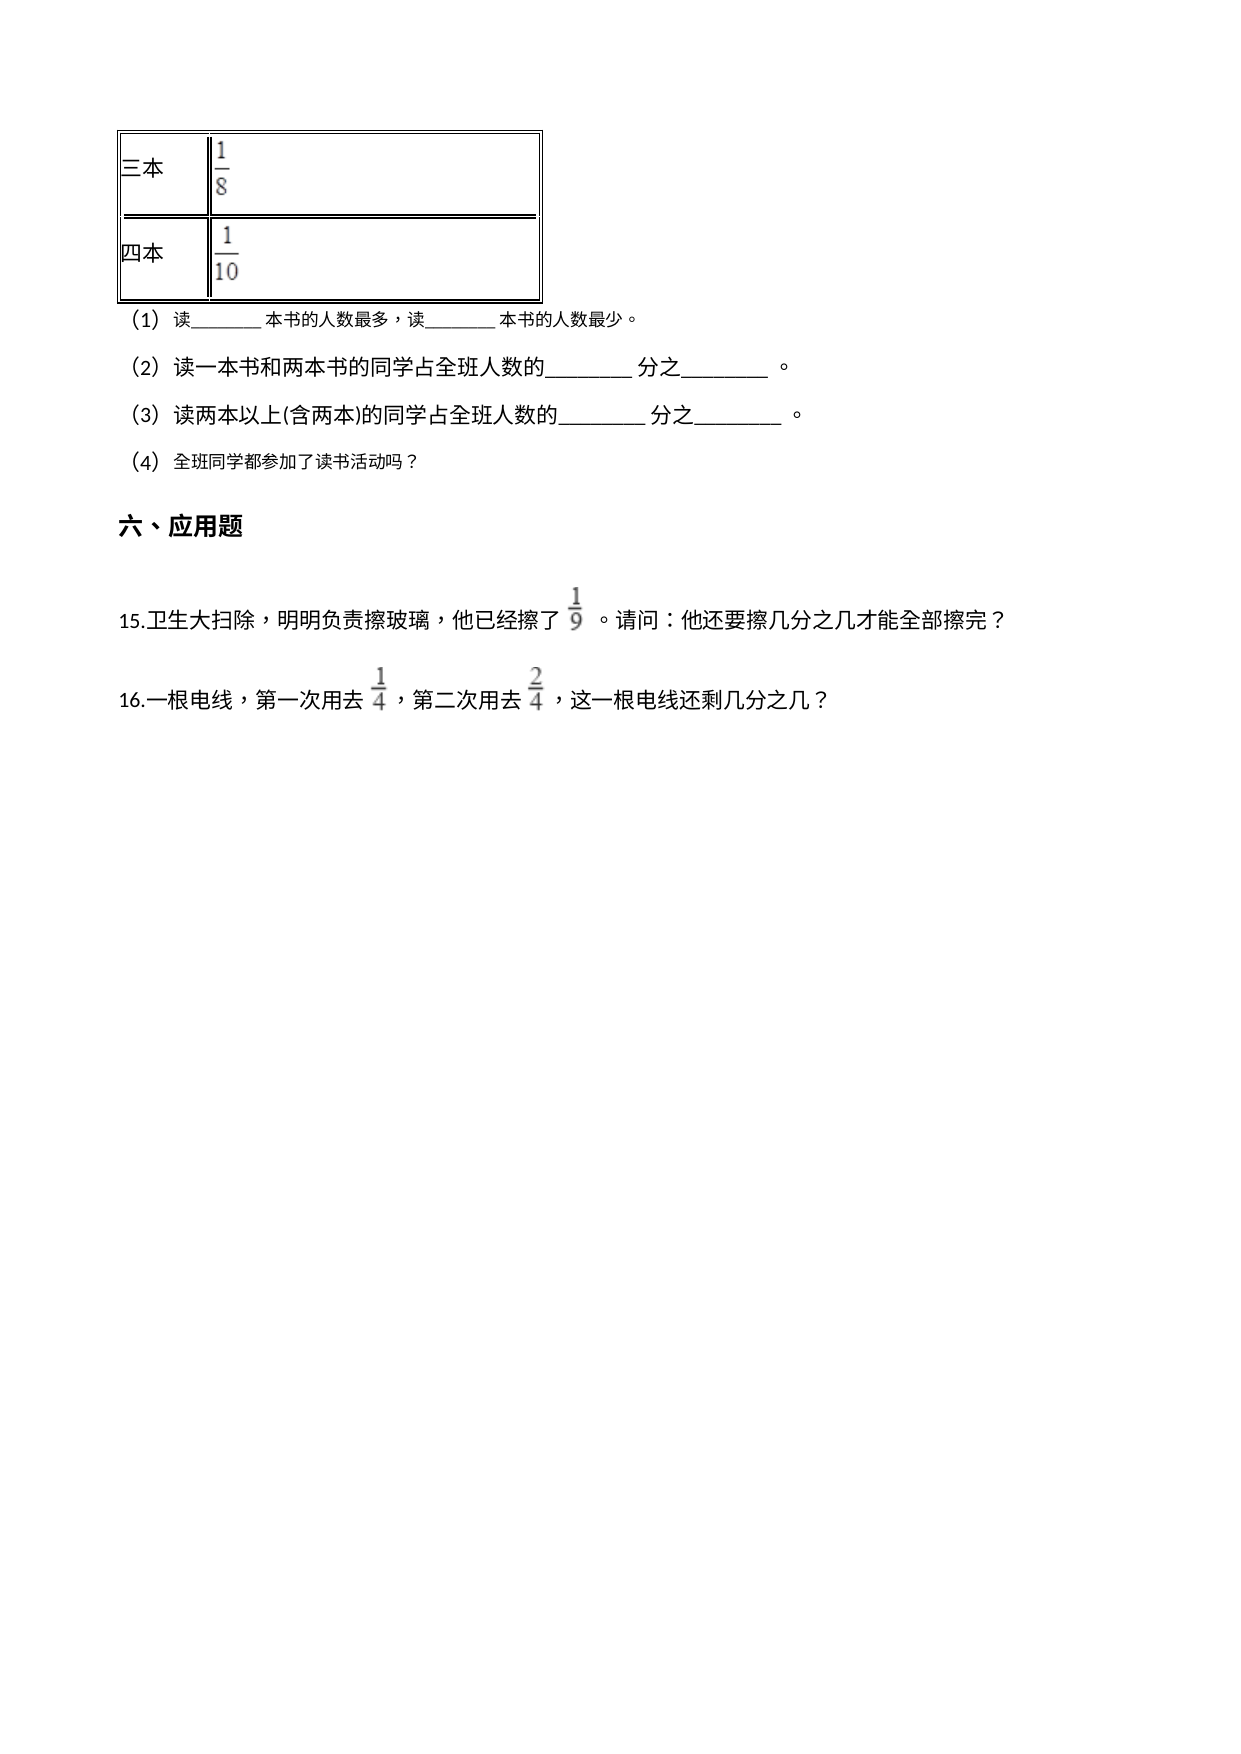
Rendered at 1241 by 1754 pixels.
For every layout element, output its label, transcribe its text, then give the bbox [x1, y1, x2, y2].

table_cell [209, 131, 541, 214]
text （2）读一本书和两本书的同学占全班人数的________ 分之________ 。 [118, 351, 1122, 383]
text 15.卫生大扫除，明明负责擦玻璃，他已经擦了 。请问：他还要擦几分之几才能全部擦完？ [118, 588, 1122, 653]
text （3）读两本以上(含两本)的同学占全班人数的________ 分之________ 。 [118, 398, 1122, 431]
text （4）全班同学都参加了读书活动吗？ [118, 446, 1122, 478]
table_cell 四本 [119, 214, 209, 299]
text 16.一根电线，第一次用去 ，第二次用去 ，这一根电线还剩几分之几？ [118, 667, 1122, 732]
picture [567, 587, 588, 632]
picture [211, 220, 244, 285]
text 六、应用题 [118, 493, 1122, 558]
picture [370, 667, 391, 712]
text （1）读________ 本书的人数最多，读________ 本书的人数最少。 [118, 303, 1122, 336]
picture [211, 135, 235, 200]
table_cell [209, 214, 541, 299]
table_cell 三本 [121, 134, 209, 214]
picture [527, 667, 548, 712]
